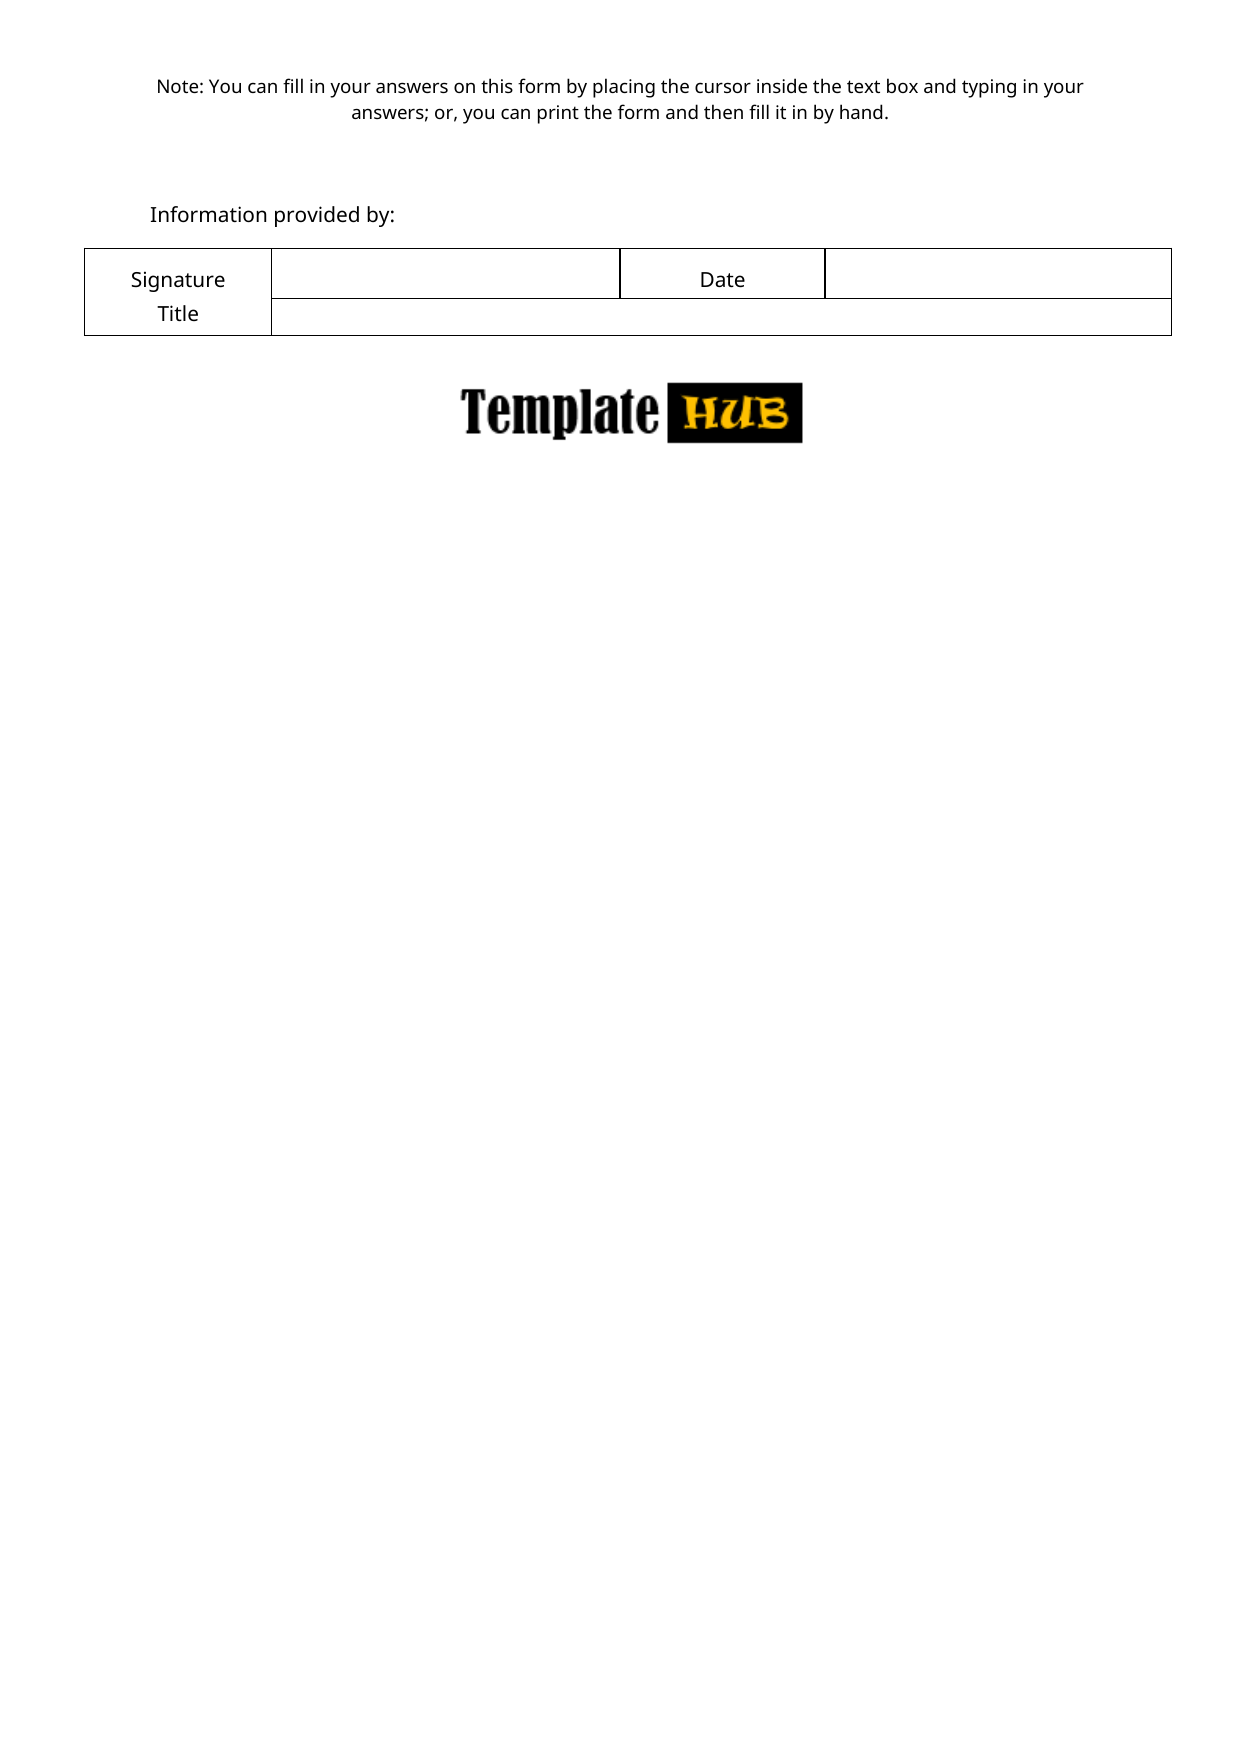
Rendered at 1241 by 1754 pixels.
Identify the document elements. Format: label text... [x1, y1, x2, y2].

table_header [272, 249, 619, 298]
table_cell Title [85, 298, 271, 335]
table_header Date [621, 249, 824, 298]
table_header Signature [85, 249, 271, 298]
table_header [826, 249, 1171, 298]
table_cell [272, 299, 1171, 335]
text Information provided by: [150, 200, 1090, 228]
picture [456, 380, 809, 448]
